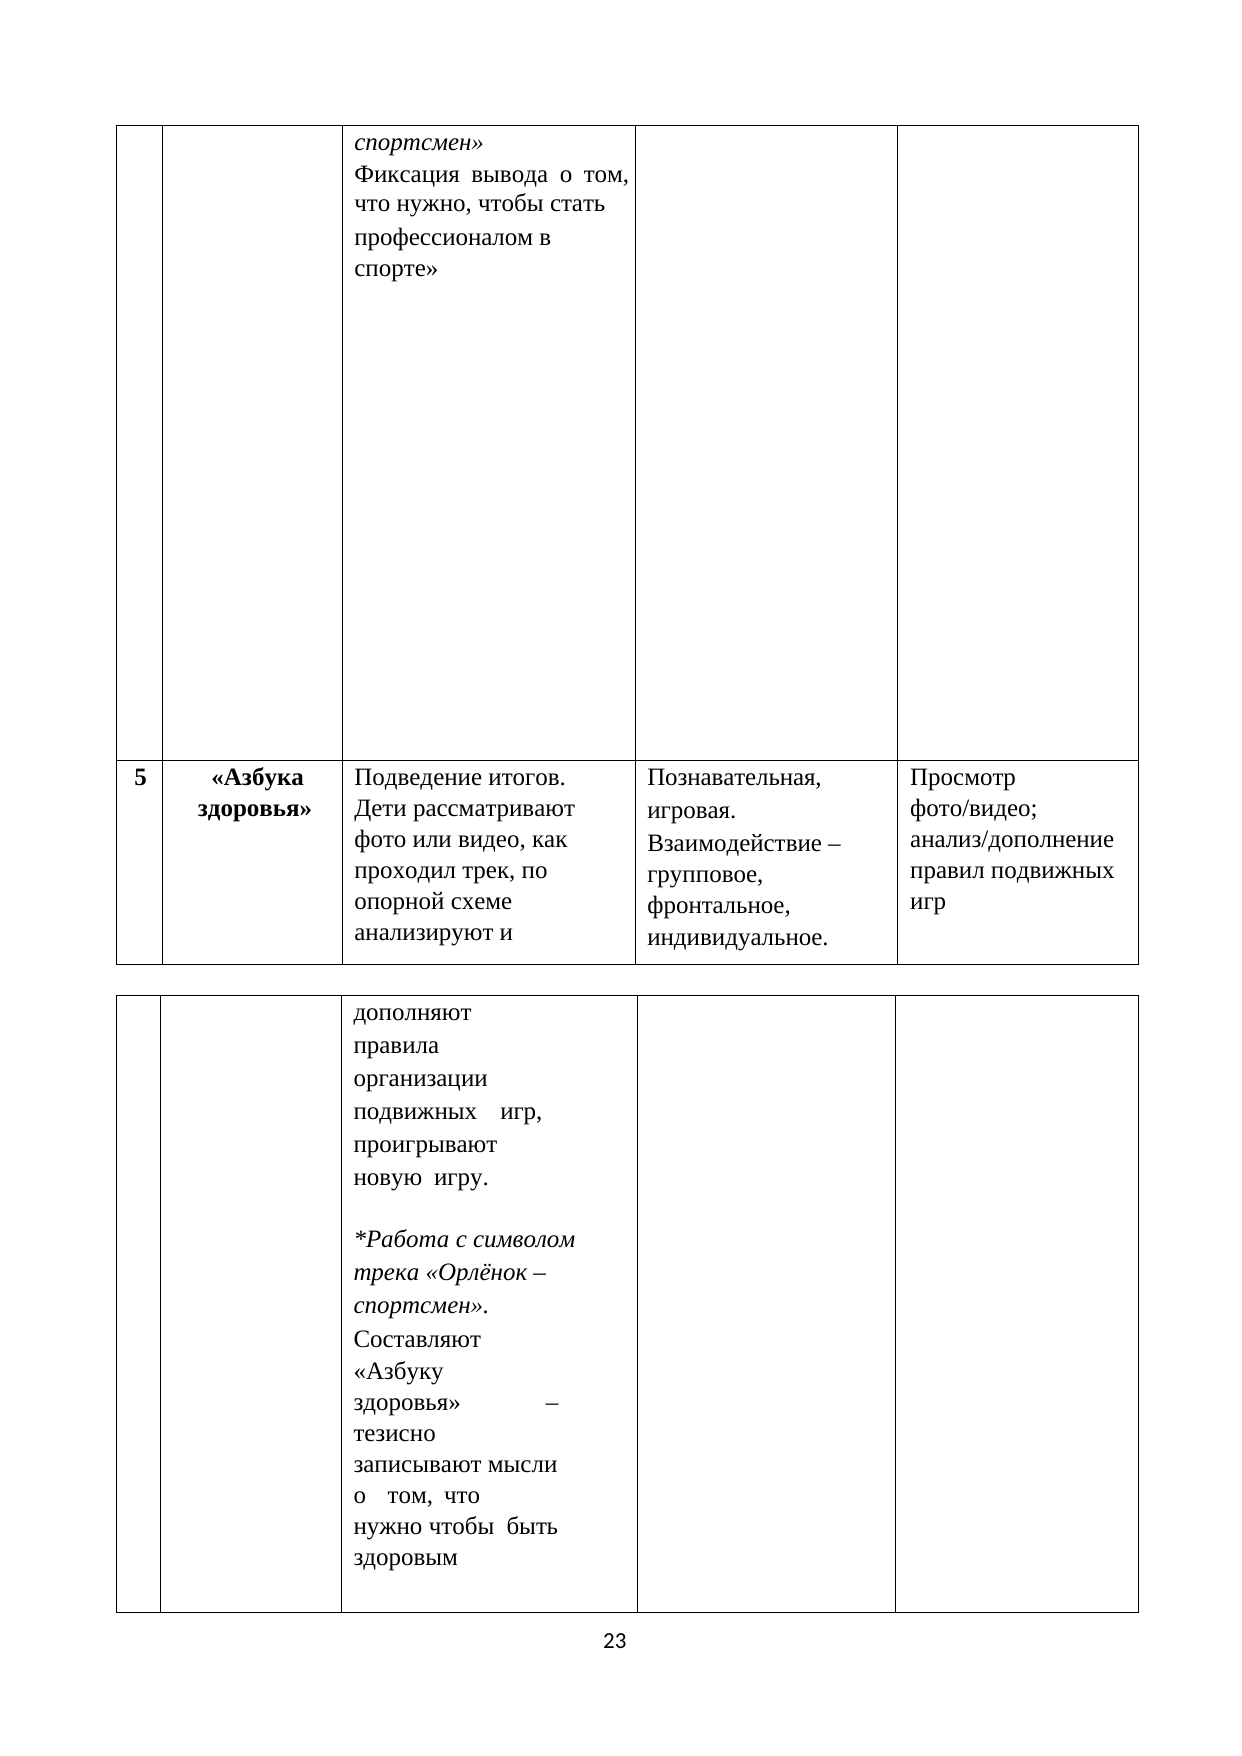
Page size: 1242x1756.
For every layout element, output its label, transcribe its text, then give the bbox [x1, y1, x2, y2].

table_header [161, 996, 341, 1612]
table_cell «Азбука здоровья» [163, 761, 342, 964]
table_cell Подведение итогов. Дети рассматривают фото или видео, как проходил трек, по опорной схеме анализируют и [343, 761, 635, 964]
table_header дополняют правила организации подвижных игр, проигрывают новую игру. *Работа с символом трека «Орлёнок – спортсмен». Составляют «Азбуку здоровья» – тезисно записывают мысли о том, что нужно чтобы быть здоровым [342, 996, 637, 1612]
table_header [636, 126, 897, 760]
table_header спортсмен» Фиксация вывода о том, что нужно, чтобы стать профессионалом в спорте» [343, 126, 635, 760]
table_header [117, 126, 162, 760]
table_header [163, 126, 342, 760]
table_cell Просмотр фото/видео; анализ/дополнение правил подвижных игр [898, 761, 1138, 964]
table_header [117, 996, 160, 1612]
table_header [896, 996, 1138, 1612]
table_cell Познавательная, игровая. Взаимодействие – групповое, фронтальное, индивидуальное. [636, 761, 897, 964]
table_header [898, 126, 1138, 760]
table_cell 5 [117, 761, 162, 964]
table_header [638, 996, 895, 1612]
